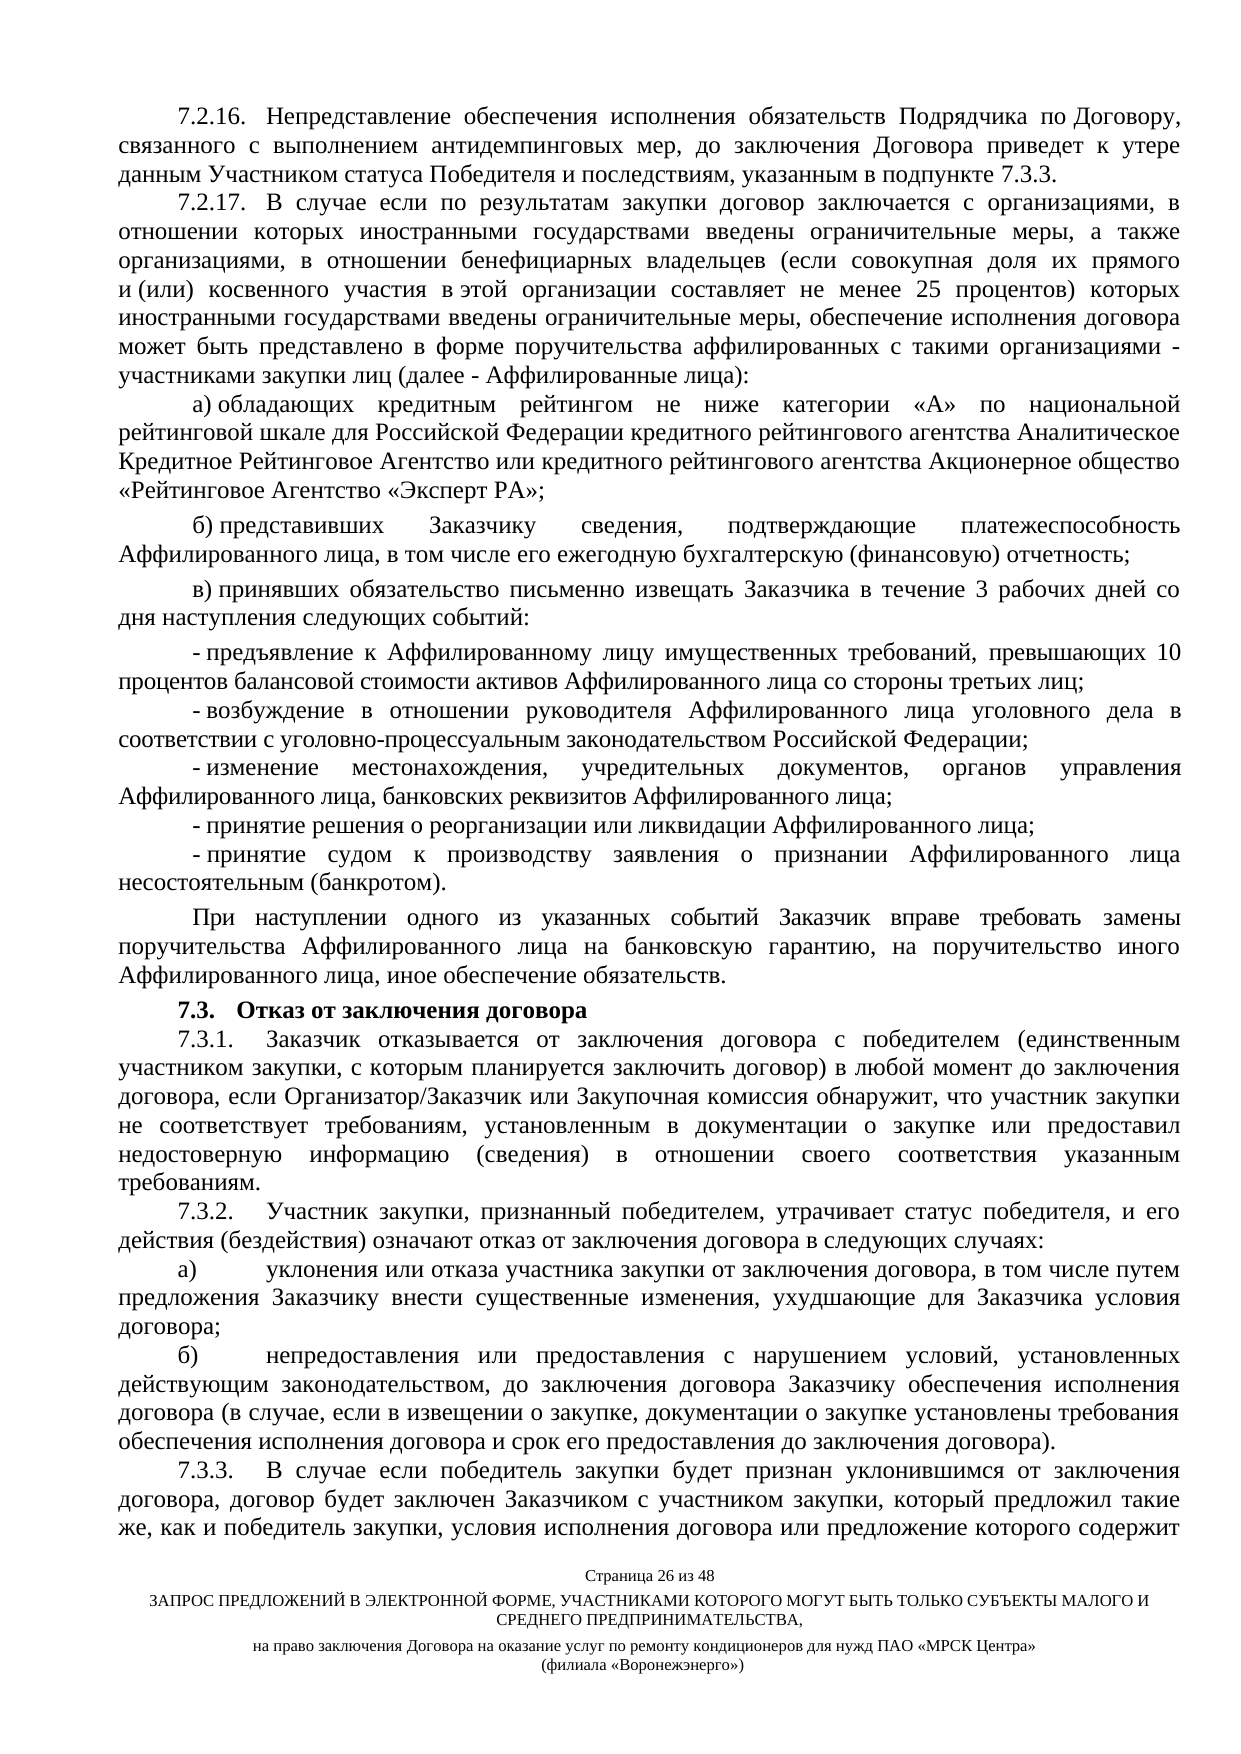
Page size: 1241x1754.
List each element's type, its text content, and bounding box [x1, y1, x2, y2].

list возбуждение в отношении руководителя Аффилированного лица уголовного дела в соответствии с уголовно-процессуальным законодательством Российской Федерации; [118, 695, 1181, 752]
text - принятие судом к производству заявления о признании Аффилированного лица несостоятельным (банкротом). [118, 839, 1181, 896]
list непредоставления или предоставления с нарушением условий, установленных действующим законодательством, до заключения договора Заказчику обеспечения исполнения договора (в случае, если в извещении о закупке, документации о закупке установлены требования обеспечения исполнения договора и срок его предоставления до заключения договора). [118, 1340, 1181, 1455]
list Участник закупки, признанный победителем, утрачивает статус победителя, и его действия (бездействия) означают отказ от заключения договора в следующих случаях: [118, 1196, 1181, 1254]
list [118, 1455, 1181, 1541]
subtitle Непредставление обеспечения исполнения обязательств Подрядчика по Договору, связанного с выполнением антидемпинговых мер, до заключения Договора приведет к утере данным Участником статуса Победителя и последствиям, указанным в подпункте 7.3.3. [118, 101, 1181, 187]
list предъявление к Аффилированному лицу имущественных требований, превышающих 10 процентов балансовой стоимости активов Аффилированного лица со стороны третьих лиц; [118, 637, 1181, 695]
subtitle В случае если по результатам закупки договор заключается с организациями, в отношении которых иностранными государствами введены ограничительные меры, а также организациями, в отношении бенефициарных владельцев (если совокупная доля их прямого и (или) косвенного участия в этой организации составляет не менее 25 процентов) которых иностранными государствами введены ограничительные меры, обеспечение исполнения договора может быть представлено в форме поручительства аффилированных с такими организациями - участниками закупки лиц (далее - Аффилированные лица): [118, 187, 1181, 389]
subtitle Отказ от заключения договора [118, 995, 1181, 1024]
text в) принявших обязательство письменно извещать Заказчика в течение 3 рабочих дней со дня наступления следующих событий: [118, 574, 1181, 631]
list уклонения или отказа участника закупки от заключения договора, в том числе путем предложения Заказчику внести существенные изменения, ухудшающие для Заказчика условия договора; [118, 1254, 1181, 1340]
text б) представивших Заказчику сведения, подтверждающие платежеспособность Аффилированного лица, в том числе его ежегодную бухгалтерскую (финансовую) отчетность; [118, 510, 1181, 567]
list принятие решения о реорганизации или ликвидации Аффилированного лица; [118, 810, 1181, 839]
list изменение местонахождения, учредительных документов, органов управления Аффилированного лица, банковских реквизитов Аффилированного лица; [118, 752, 1181, 810]
text При наступлении одного из указанных событий Заказчик вправе требовать замены поручительства Аффилированного лица на банковскую гарантию, на поручительство иного Аффилированного лица, иное обеспечение обязательств. [118, 902, 1181, 989]
text а) обладающих кредитным рейтингом не ниже категории «А» по национальной рейтинговой шкале для Российской Федерации кредитного рейтингового агентства Аналитическое Кредитное Рейтинговое Агентство или кредитного рейтингового агентства Акционерное общество «Рейтинговое Агентство «Эксперт РА»; [118, 389, 1181, 504]
list Заказчик отказывается от заключения договора с победителем (единственным участником закупки, с которым планируется заключить договор) в любой момент до заключения договора, если Организатор/Заказчик или Закупочная комиссия обнаружит, что участник закупки не соответствует требованиям, установленным в документации о закупке или предоставил недостоверную информацию (сведения) в отношении своего соответствия указанным требованиям. [118, 1024, 1181, 1196]
